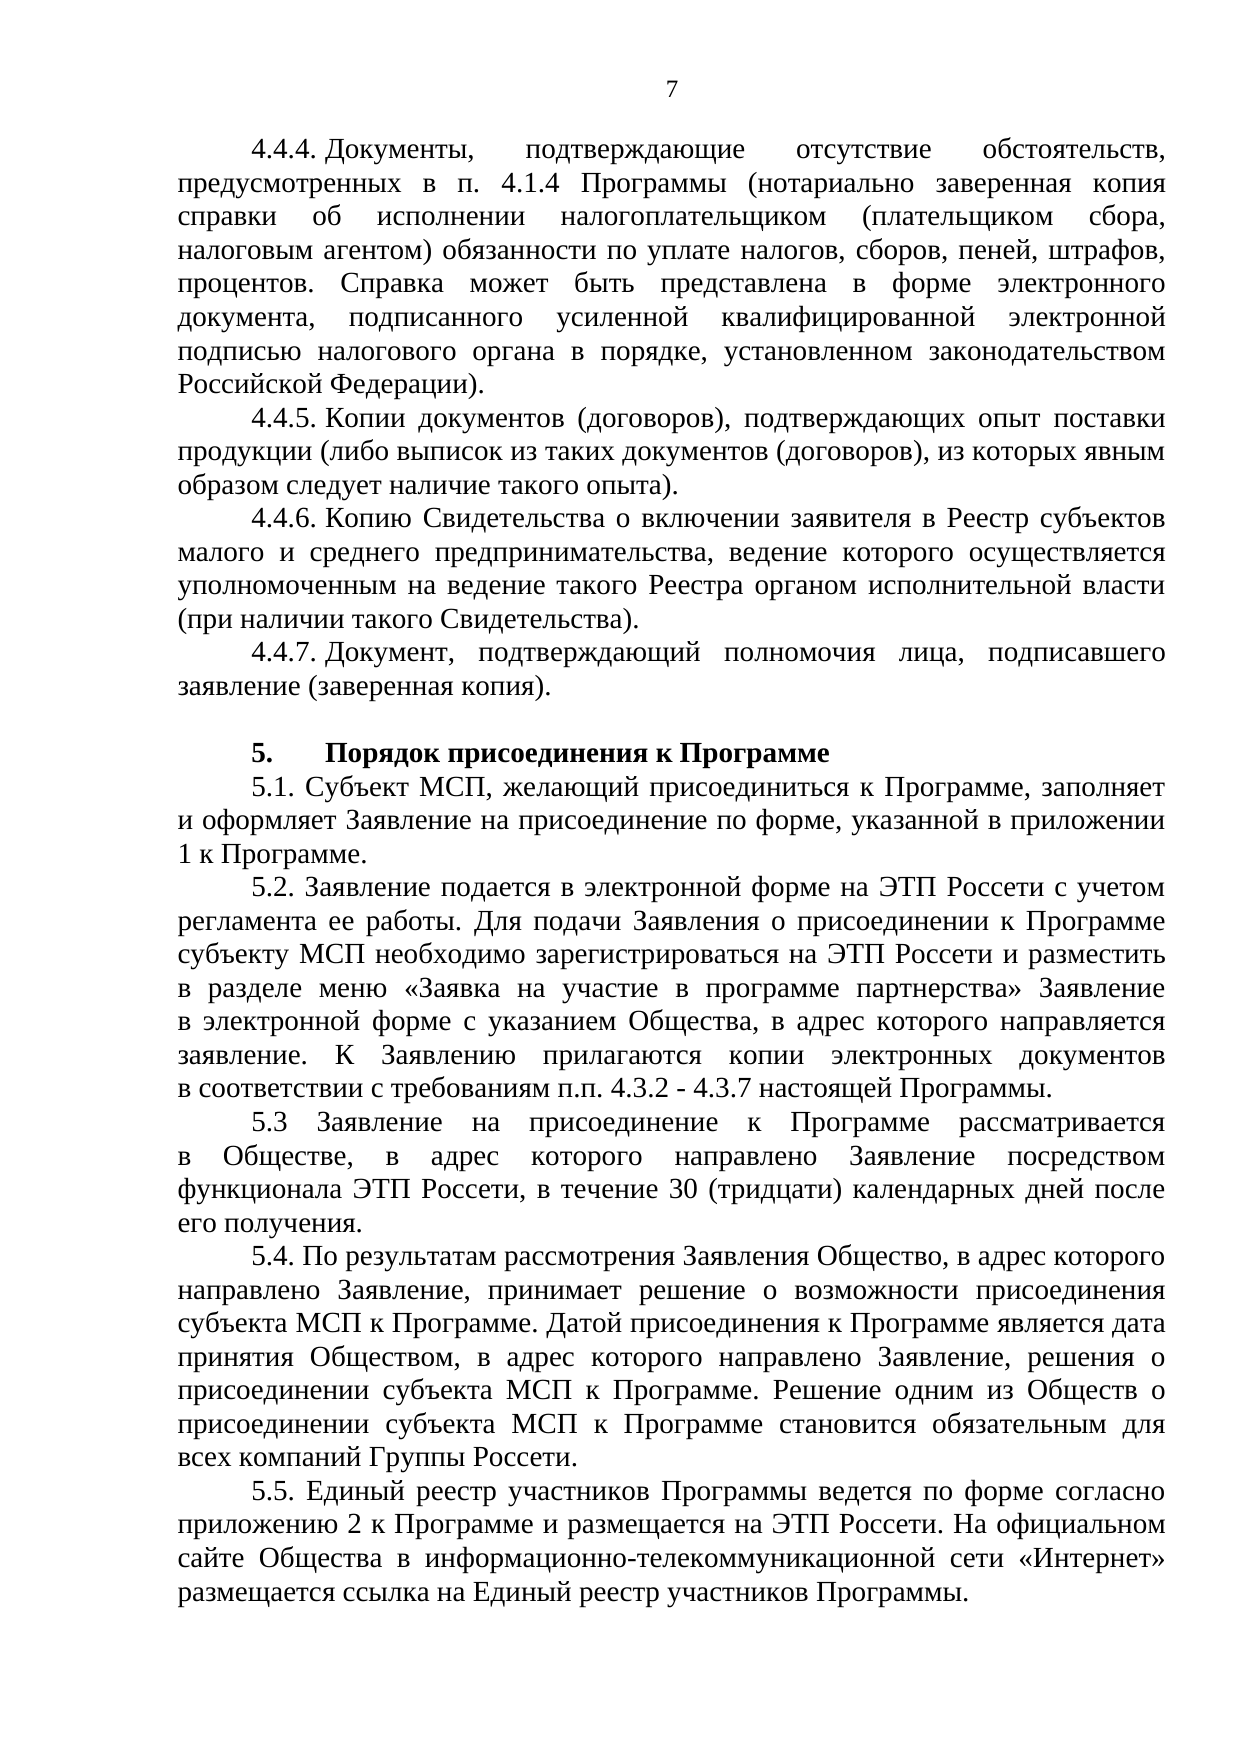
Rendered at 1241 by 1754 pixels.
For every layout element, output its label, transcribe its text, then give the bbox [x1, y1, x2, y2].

list Копию Свидетельства о включении заявителя в Реестр субъектов малого и среднего предпринимательства, ведение которого осуществляется уполномоченным на ведение такого Реестра органом исполнительной власти (при наличии такого Свидетельства). [177, 500, 1166, 634]
text 5.4. По результатам рассмотрения Заявления Общество, в адрес которого направлено Заявление, принимает решение о возможности присоединения субъекта МСП к Программе. Датой присоединения к Программе является дата принятия Обществом, в адрес которого направлено Заявление, решения о присоединении субъекта МСП к Программе. Решение одним из Обществ о присоединении субъекта МСП к Программе становится обязательным для всех компаний Группы Россети. [177, 1238, 1166, 1473]
list Документы, подтверждающие отсутствие обстоятельств, предусмотренных в п. 4.1.4 Программы (нотариально заверенная копия справки об исполнении налогоплательщиком (плательщиком сбора, налоговым агентом) обязанности по уплате налогов, сборов, пеней, штрафов, процентов. Справка может быть представлена в форме электронного документа, подписанного усиленной квалифицированной электронной подписью налогового органа в порядке, установленном законодательством Российской Федерации). [177, 131, 1166, 400]
text 5.2. Заявление подается в электронной форме на ЭТП Россети с учетом регламента ее работы. Для подачи Заявления о присоединении к Программе субъекту МСП необходимо зарегистрироваться на ЭТП Россети и разместить в разделе меню «Заявка на участие в программе партнерства» Заявление в электронной форме с указанием Общества, в адрес которого направляется заявление. К Заявлению прилагаются копии электронных документов в соответствии с требованиям п.п. 4.3.2 - 4.3.7 настоящей Программы. [177, 869, 1166, 1104]
text 5.5. Единый реестр участников Программы ведется по форме согласно приложению 2 к Программе и размещается на ЭТП Россети. На официальном сайте Общества в информационно-телекоммуникационной сети «Интернет» размещается ссылка на Единый реестр участников Программы. [177, 1473, 1166, 1607]
list Копии документов (договоров), подтверждающих опыт поставки продукции (либо выписок из таких документов (договоров), из которых явным образом следует наличие такого опыта). [177, 400, 1166, 500]
list Документ, подтверждающий полномочия лица, подписавшего заявление (заверенная копия). [177, 634, 1166, 702]
text 5.1. Субъект МСП, желающий присоединиться к Программе, заполняет и оформляет Заявление на присоединение по форме, указанной в приложении 1 к Программе. [177, 769, 1166, 869]
text 5.3 Заявление на присоединение к Программе рассматривается в Обществе, в адрес которого направлено Заявление посредством функционала ЭТП Россети, в течение 30 (тридцати) календарных дней после его получения. [177, 1104, 1166, 1238]
list Порядок присоединения к Программе [177, 735, 1166, 769]
